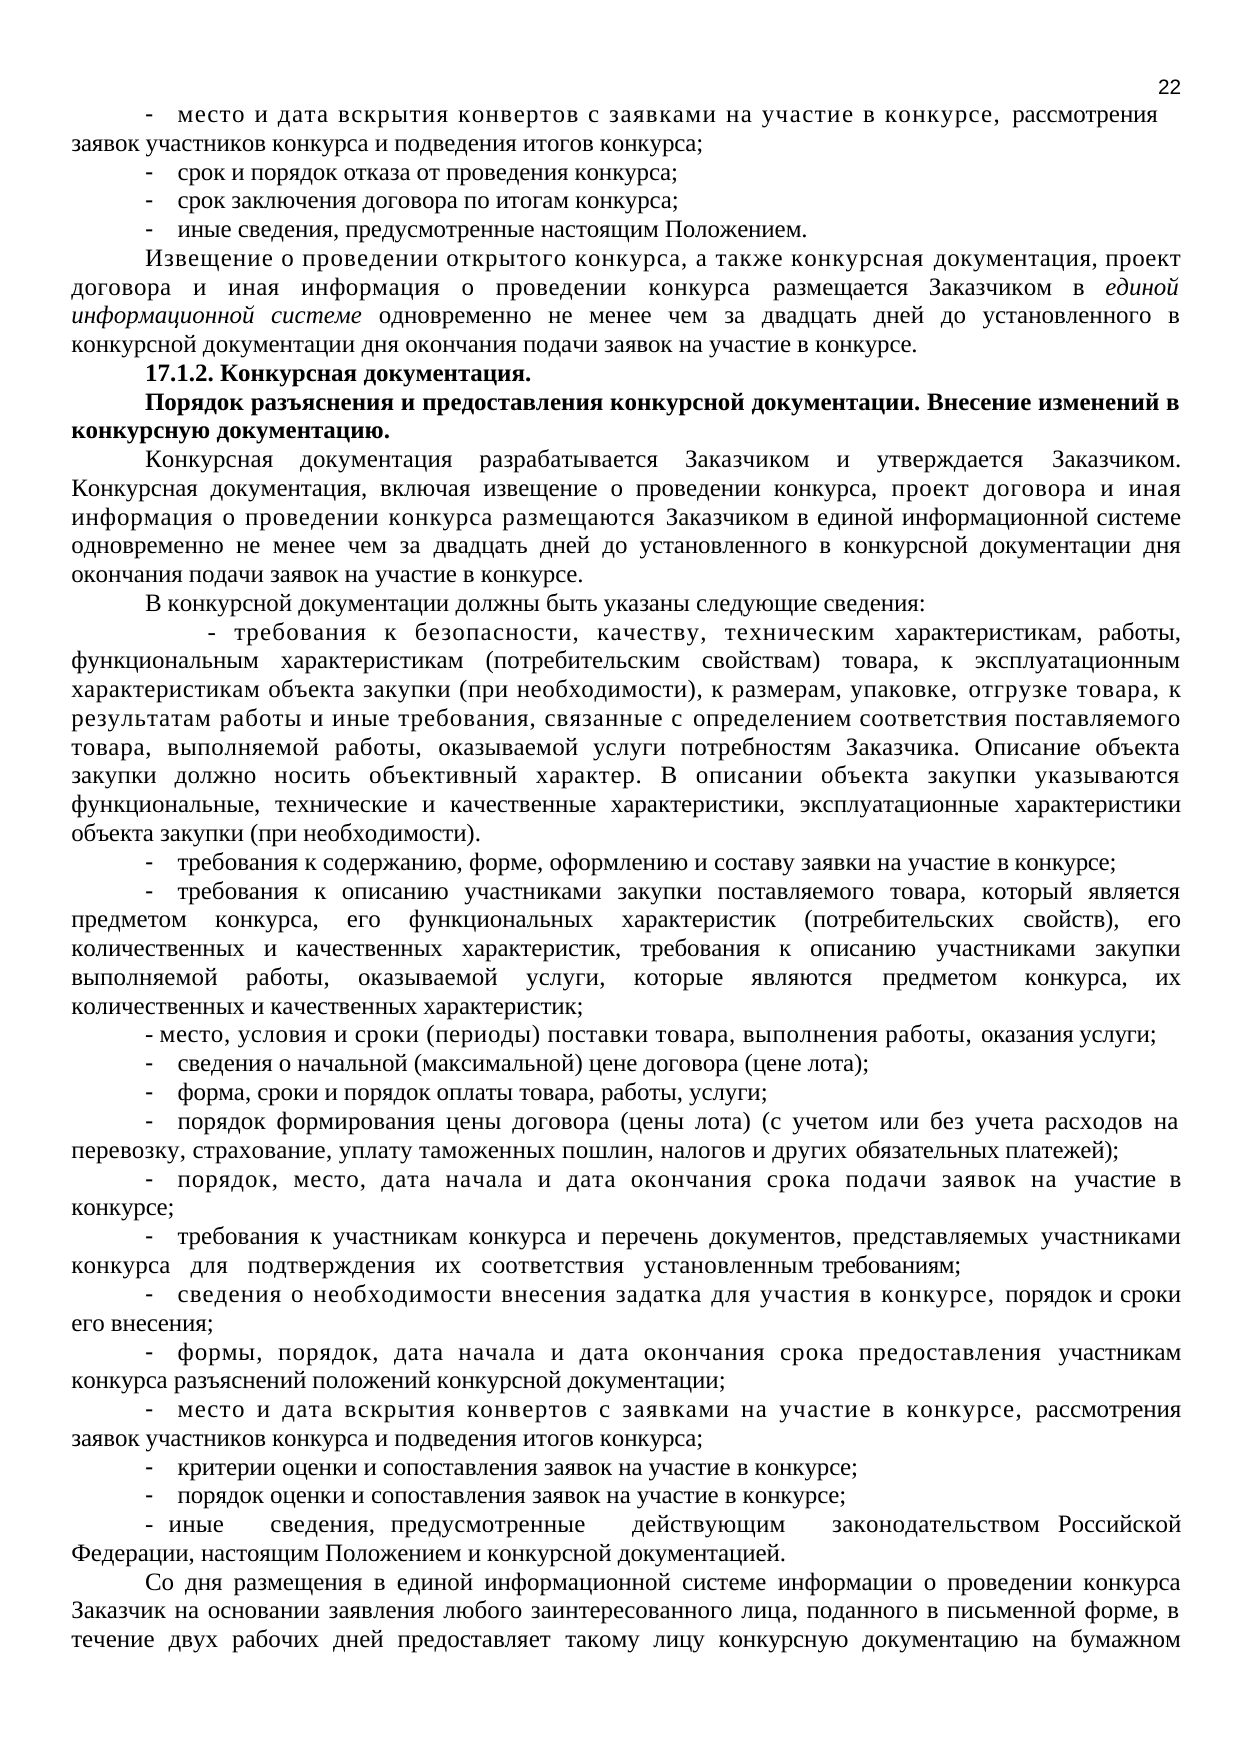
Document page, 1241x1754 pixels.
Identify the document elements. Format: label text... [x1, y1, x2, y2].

text - иные сведения, предусмотренные действующим законодательством Российской Федерации, настоящим Положением и конкурсной документацией. [71, 1509, 1181, 1567]
text - требования к безопасности, качеству, техническим характеристикам, работы, функциональным характеристикам (потребительским свойствам) товара, к эксплуатационным характеристикам объекта закупки (при необходимости), к размерам, упаковке, отгрузке товара, к результатам работы и иные требования, связанные с определением соответствия поставляемого товара, выполняемой работы, оказываемой услуги потребностям Заказчика. Описание объекта закупки должно носить объективный характер. В описании объекта закупки указываются функциональные, технические и качественные характеристики, эксплуатационные характеристики объекта закупки (при необходимости). [71, 617, 1181, 847]
list требования к участникам конкурса и перечень документов, представляемых участниками конкурса для подтверждения их соответствия установленным требованиям; [71, 1221, 1181, 1279]
list форма, сроки и порядок оплаты товара, работы, услуги; [71, 1077, 1181, 1106]
list критерии оценки и сопоставления заявок на участие в конкурсе; [71, 1452, 1181, 1481]
text В конкурсной документации должны быть указаны следующие сведения: [71, 588, 1181, 617]
list порядок формирования цены договора (цены лота) (с учетом или без учета расходов на перевозку, страхование, уплату таможенных пошлин, налогов и других обязательных платежей); [71, 1106, 1181, 1164]
list срок заключения договора по итогам конкурса; [71, 185, 1181, 214]
text Извещение о проведении открытого конкурса, а также конкурсная документация, проект договора и иная информация о проведении конкурса размещается Заказчиком в единой информационной системе одновременно не менее чем за двадцать дней до установленного в конкурсной документации дня окончания подачи заявок на участие в конкурсе. [71, 243, 1181, 358]
list срок и порядок отказа от проведения конкурса; [71, 157, 1181, 185]
list порядок, место, дата начала и дата окончания срока подачи заявок на участие в конкурсе; [71, 1164, 1181, 1221]
list требования к описанию участниками закупки поставляемого товара, который является предметом конкурса, его функциональных характеристик (потребительских свойств), его количественных и качественных характеристик, требования к описанию участниками закупки выполняемой работы, оказываемой услуги, которые являются предметом конкурса, их количественных и качественных характеристик; [71, 876, 1181, 1019]
text Порядок разъяснения и предоставления конкурсной документации. Внесение изменений в конкурсную документацию. [71, 387, 1181, 444]
list иные сведения, предусмотренные настоящим Положением. [71, 214, 1181, 243]
list требования к содержанию, форме, оформлению и составу заявки на участие в конкурсе; [71, 847, 1181, 876]
list сведения о необходимости внесения задатка для участия в конкурсе, порядок и сроки его внесения; [71, 1279, 1181, 1336]
text 17.1.2. Конкурсная документация. [71, 358, 1181, 387]
text - место, условия и сроки (периоды) поставки товара, выполнения работы, оказания услуги; [71, 1019, 1181, 1048]
list место и дата вскрытия конвертов с заявками на участие в конкурсе, рассмотрения заявок участников конкурса и подведения итогов конкурса; [71, 1394, 1181, 1452]
list место и дата вскрытия конвертов с заявками на участие в конкурсе, рассмотрения заявок участников конкурса и подведения итогов конкурса; [71, 99, 1181, 157]
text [71, 1567, 1181, 1653]
list формы, порядок, дата начала и дата окончания срока предоставления участникам конкурса разъяснений положений конкурсной документации; [71, 1336, 1181, 1394]
list порядок оценки и сопоставления заявок на участие в конкурсе; [71, 1481, 1181, 1509]
text Конкурсная документация разрабатывается Заказчиком и утверждается Заказчиком. Конкурсная документация, включая извещение о проведении конкурса, проект договора и иная информация о проведении конкурса размещаются Заказчиком в единой информационной системе одновременно не менее чем за двадцать дней до установленного в конкурсной документации дня окончания подачи заявок на участие в конкурсе. [71, 444, 1181, 588]
list сведения о начальной (максимальной) цене договора (цене лота); [71, 1048, 1181, 1077]
